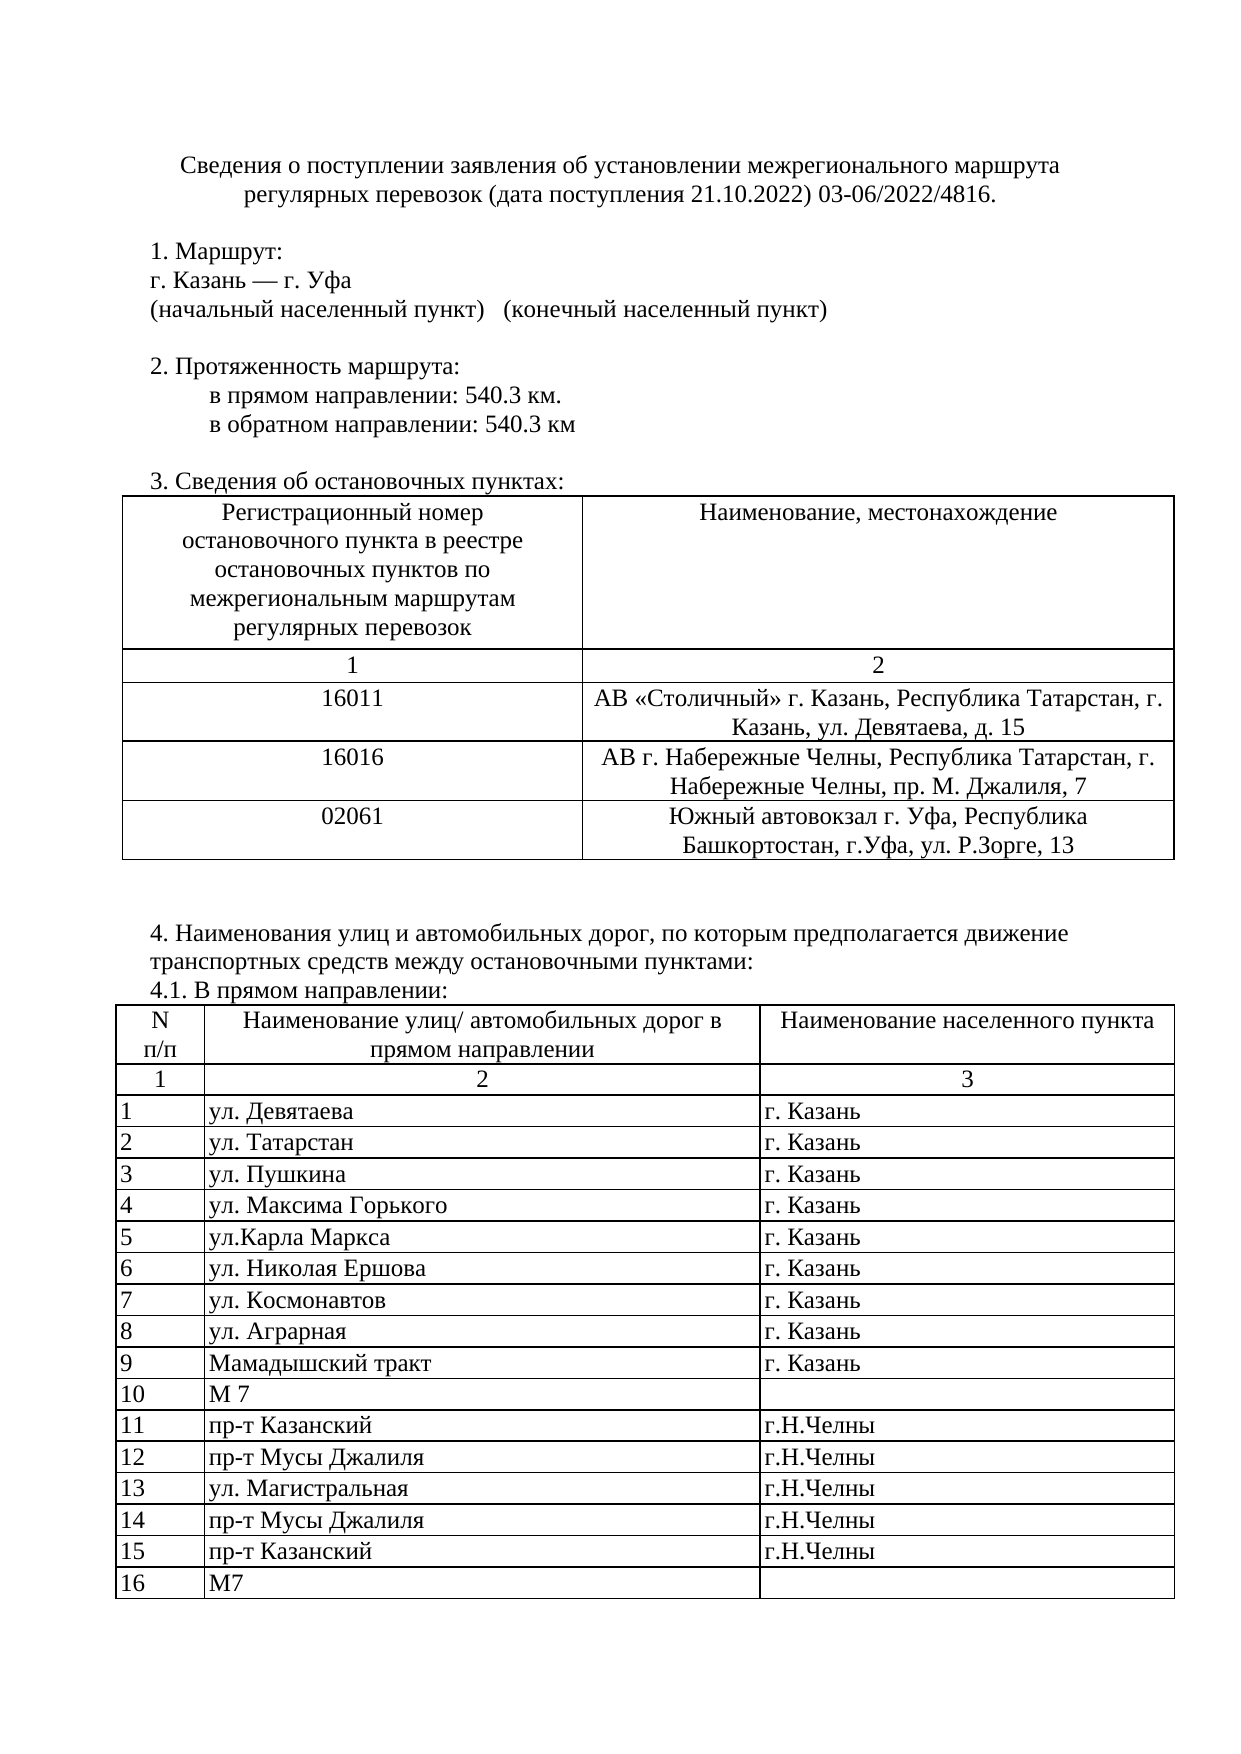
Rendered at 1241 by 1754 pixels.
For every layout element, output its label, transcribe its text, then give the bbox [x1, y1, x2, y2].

table_header Наименование, местонахождение [583, 497, 1173, 648]
table_cell 15 [117, 1536, 204, 1566]
table_cell ул. Татарстан [205, 1127, 759, 1157]
table_cell г. Казань [761, 1222, 1174, 1252]
table_cell 16011 [123, 683, 582, 740]
table_cell 12 [117, 1442, 204, 1472]
table_cell 2 [117, 1127, 204, 1157]
text 4. Наименования улиц и автомобильных дорог, по которым предполагается движение транспортных средств между остановочными пунктами: [150, 918, 1090, 975]
table_cell 9 [117, 1348, 204, 1377]
table_cell г. Казань [761, 1096, 1174, 1126]
table_cell г.Н.Челны [761, 1473, 1174, 1503]
table_cell ул. Аграрная [205, 1316, 759, 1346]
text 3. Сведения об остановочных пунктах: [150, 466, 1090, 495]
table_cell Мамадышский тракт [205, 1348, 759, 1377]
table_cell 2 [583, 650, 1173, 681]
table_cell Южный автовокзал г. Уфа, Республика Башкортостан, г.Уфа, ул. Р.Зорге, 13 [583, 801, 1173, 858]
table_cell 6 [117, 1253, 204, 1283]
table_header Наименование населенного пункта [761, 1006, 1174, 1063]
table_header Регистрационный номер остановочного пункта в реестре остановочных пунктов по межрегиональным маршрутам регулярных перевозок [123, 497, 582, 648]
table_cell М7 [205, 1568, 759, 1598]
table_cell пр-т Казанский [205, 1411, 759, 1440]
table_cell ул. Космонавтов [205, 1285, 759, 1314]
text в прямом направлении: 540.3 км. [150, 380, 1090, 409]
table_cell пр-т Мусы Джалиля [205, 1505, 759, 1535]
table_cell 10 [117, 1379, 204, 1409]
table_cell пр-т Мусы Джалиля [205, 1442, 759, 1472]
table_cell 14 [117, 1505, 204, 1535]
table_cell г.Н.Челны [761, 1411, 1174, 1440]
table_cell 1 [117, 1065, 204, 1094]
table_cell М 7 [205, 1379, 759, 1409]
text 2. Протяженность маршрута: [150, 351, 1090, 380]
text 4.1. В прямом направлении: [150, 975, 1090, 1004]
table_cell пр-т Казанский [205, 1536, 759, 1566]
table_cell ул. Магистральная [205, 1473, 759, 1503]
table_cell 5 [117, 1222, 204, 1252]
table_cell г. Казань [761, 1285, 1174, 1314]
table_cell 2 [205, 1065, 759, 1094]
table_cell [761, 1379, 1174, 1409]
table_cell г.Н.Челны [761, 1536, 1174, 1566]
table_cell 13 [117, 1473, 204, 1503]
table_cell г.Н.Челны [761, 1505, 1174, 1535]
text 1. Маршрут: [150, 236, 1090, 265]
text г. Казань — г. Уфа [150, 265, 1090, 294]
table_cell г. Казань [761, 1159, 1174, 1189]
table_cell г. Казань [761, 1316, 1174, 1346]
table_cell 16016 [123, 742, 582, 799]
table_cell г. Казань [761, 1348, 1174, 1377]
table_cell 16 [117, 1568, 204, 1598]
table_cell АВ «Столичный» г. Казань, Республика Татарстан, г. Казань, ул. Девятаева, д. 15 [583, 683, 1173, 740]
table_cell ул.Карла Маркса [205, 1222, 759, 1252]
table_cell 8 [117, 1316, 204, 1346]
table_cell 3 [761, 1065, 1174, 1094]
table_cell ул. Пушкина [205, 1159, 759, 1189]
table_cell 1 [117, 1096, 204, 1126]
table_header Наименование улиц/ автомобильных дорог в прямом направлении [205, 1006, 759, 1063]
table_cell г.Н.Челны [761, 1442, 1174, 1472]
table_cell г. Казань [761, 1127, 1174, 1157]
text Сведения о поступлении заявления об установлении межрегионального маршрута регулярных перевозок (дата поступления 21.10.2022) 03-06/2022/4816. [150, 150, 1090, 207]
table_header N п/п [117, 1006, 204, 1063]
table_cell 7 [117, 1285, 204, 1314]
table_cell АВ г. Набережные Челны, Республика Татарстан, г. Набережные Челны, пр. М. Джалиля, 7 [583, 742, 1173, 799]
table_cell [761, 1568, 1174, 1598]
table_cell 3 [117, 1159, 204, 1189]
table_cell ул. Максима Горького [205, 1190, 759, 1220]
table_cell 4 [117, 1190, 204, 1220]
table_cell г. Казань [761, 1190, 1174, 1220]
text в обратном направлении: 540.3 км [150, 409, 1090, 437]
table_cell 11 [117, 1411, 204, 1440]
table_cell ул. Николая Ершова [205, 1253, 759, 1283]
text (начальный населенный пункт) (конечный населенный пункт) [150, 294, 1090, 322]
table_cell 02061 [123, 801, 582, 858]
table_cell ул. Девятаева [205, 1096, 759, 1126]
table_cell г. Казань [761, 1253, 1174, 1283]
table_cell 1 [123, 650, 582, 681]
